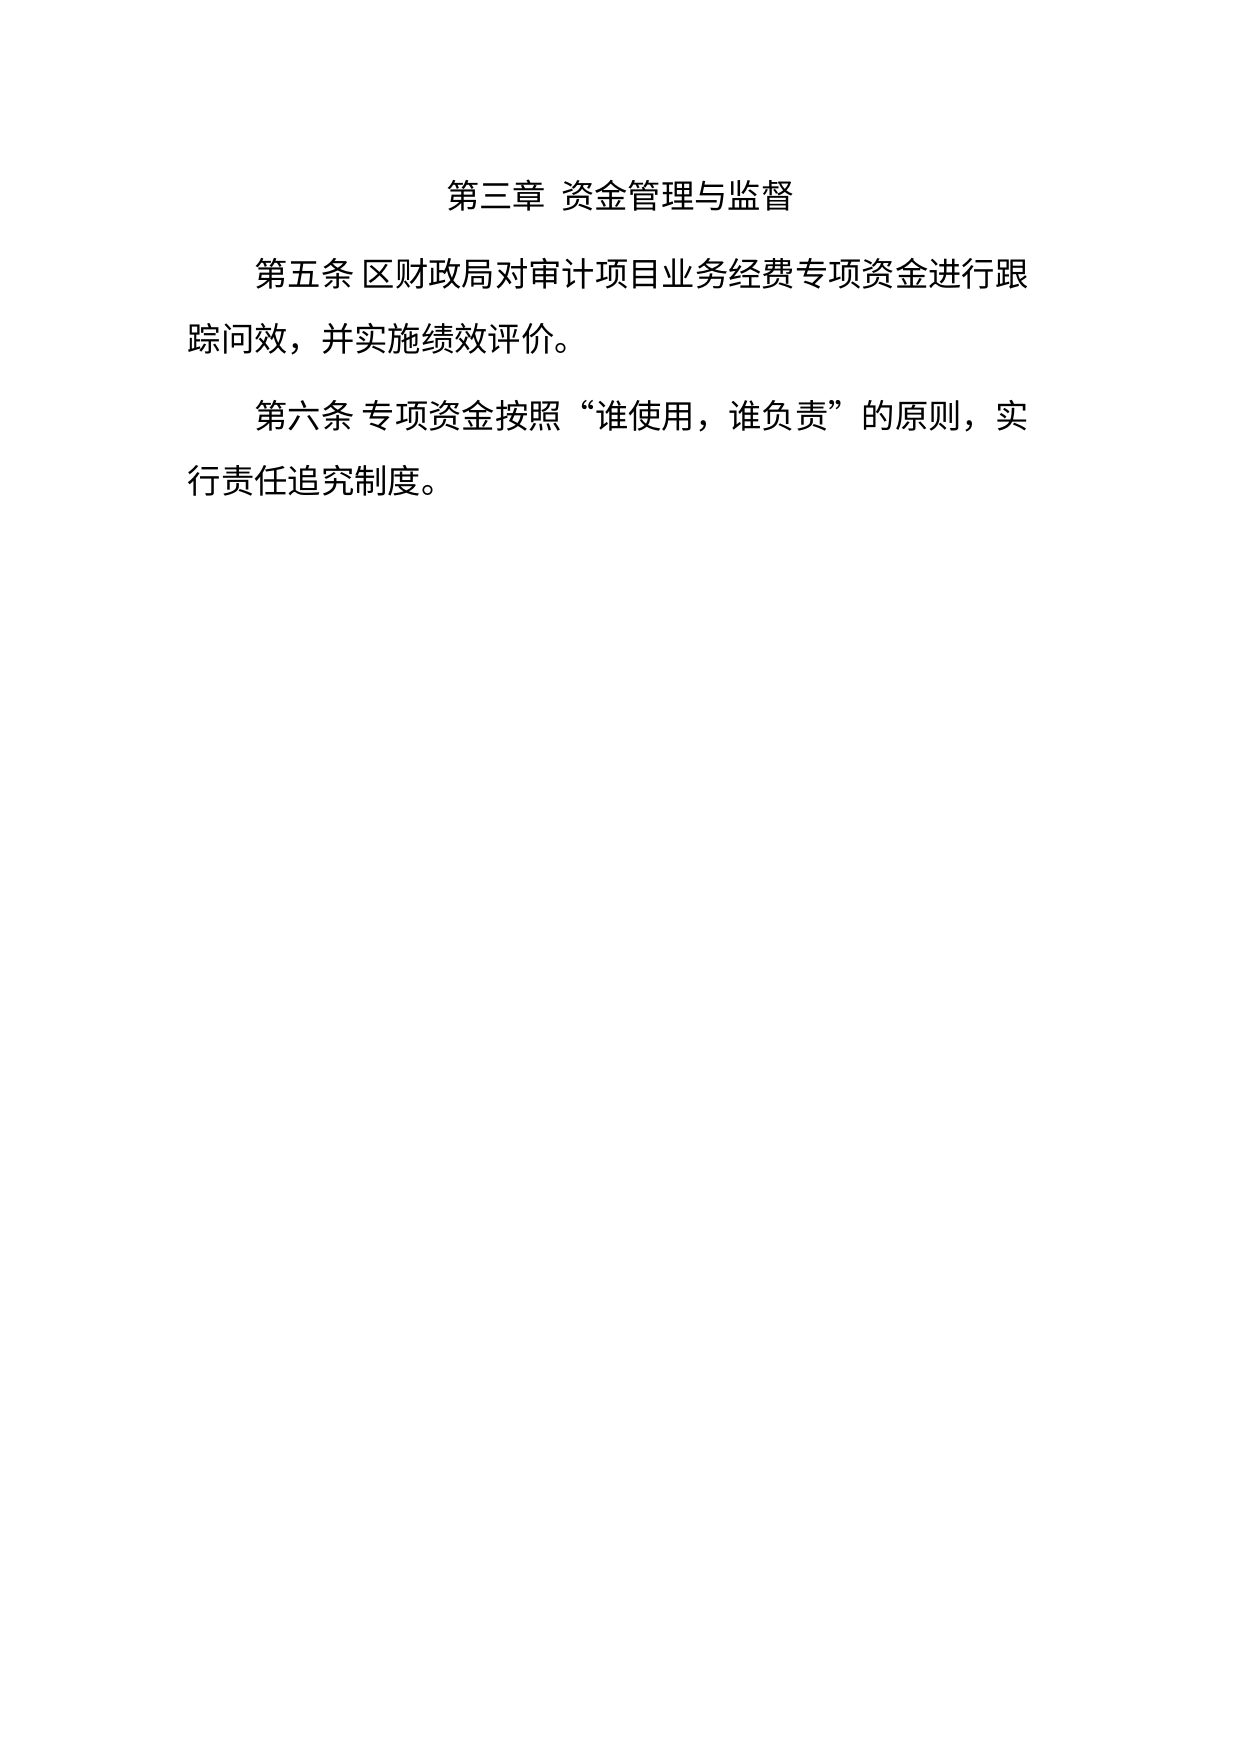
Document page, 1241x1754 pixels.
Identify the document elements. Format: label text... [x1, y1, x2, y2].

list 第五条 区财政局对审计项目业务经费专项资金进行跟踪问效，并实施绩效评价。 [187, 239, 1053, 369]
list 第六条 专项资金按照“谁使用，谁负责”的原则，实行责任追究制度。 [187, 382, 1053, 512]
text 第三章 资金管理与监督 [187, 162, 1053, 227]
